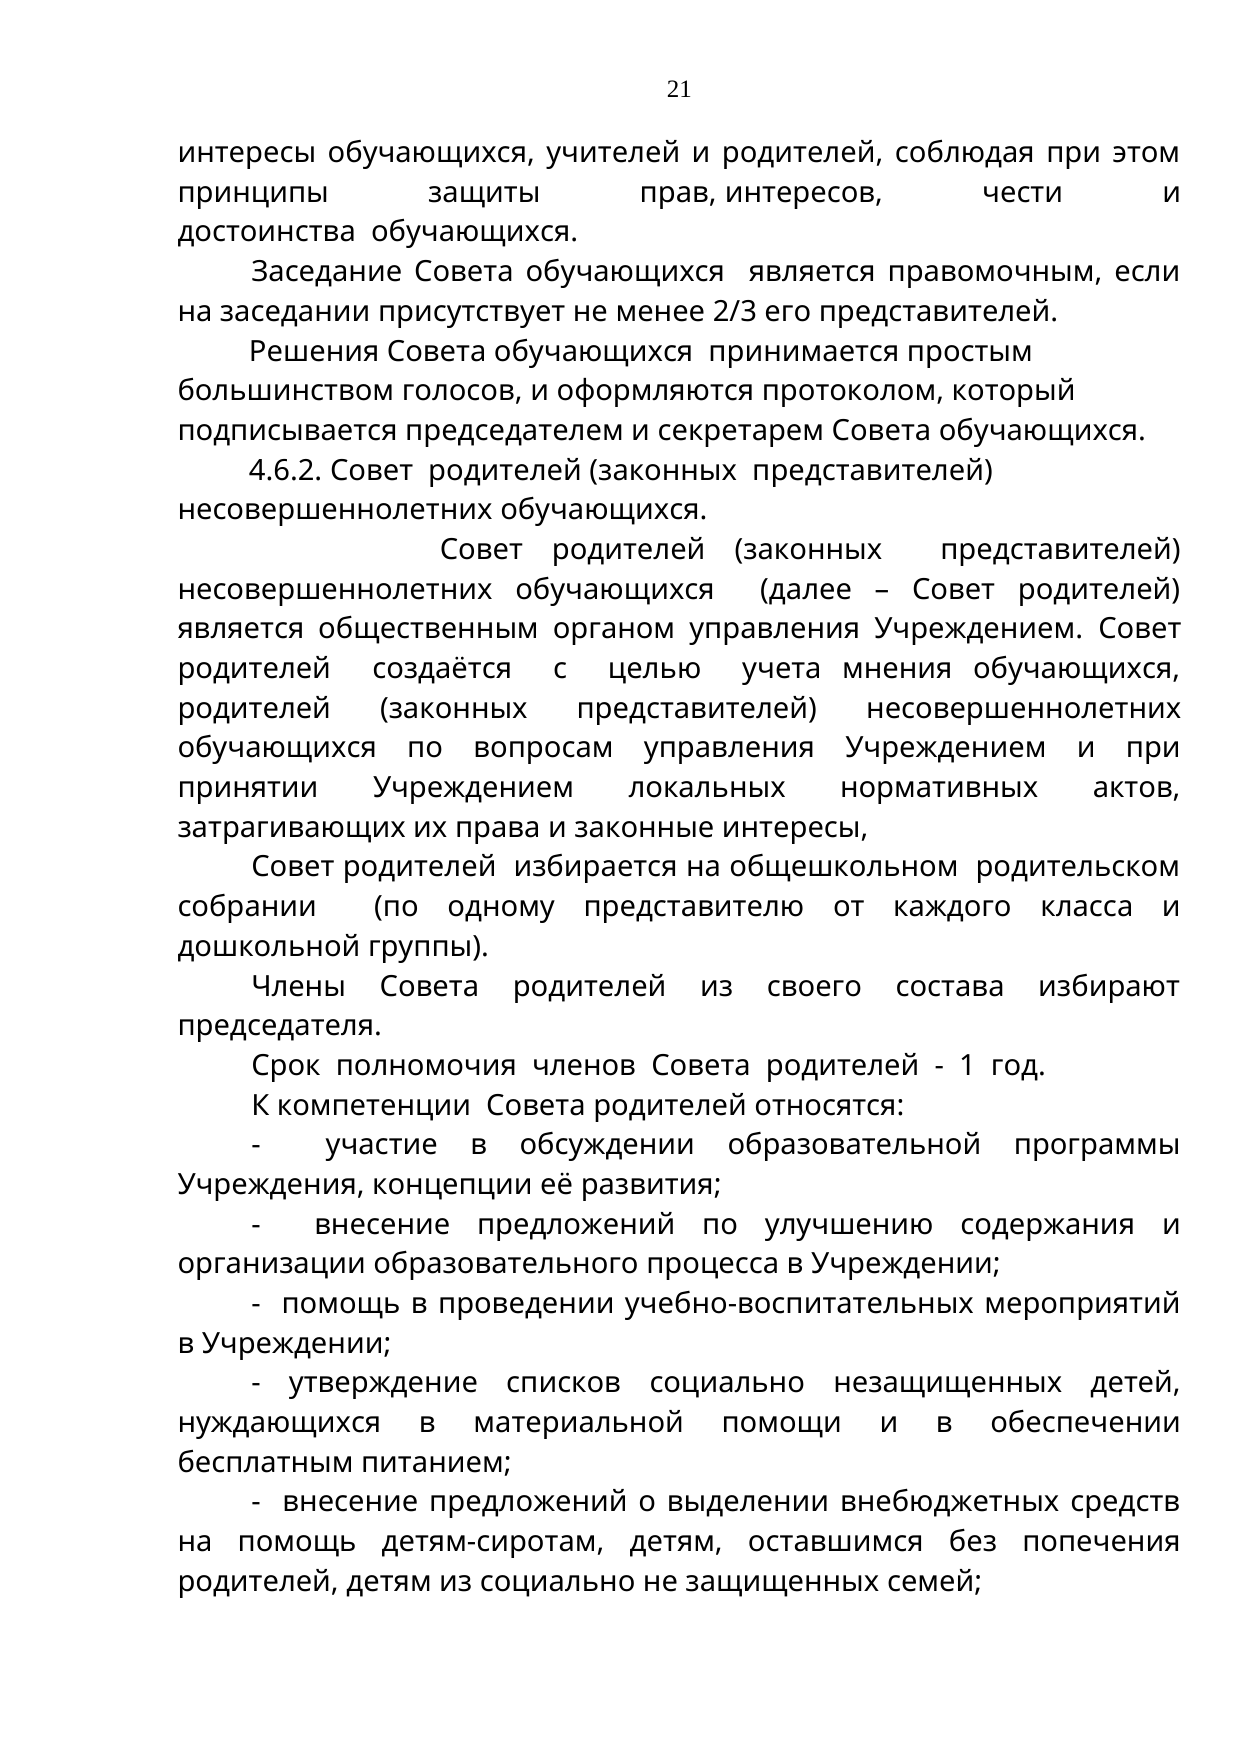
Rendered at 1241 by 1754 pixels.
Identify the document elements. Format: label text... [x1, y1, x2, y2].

text Решения Совета обучающихся принимается простым большинством голосов, и оформляются протоколом, который подписывается председателем и секретарем Совета обучающихся. [177, 330, 1181, 449]
text Совет родителей избирается на общешкольном родительском собрании (по одному представителю от каждого класса и дошкольной группы). [177, 846, 1181, 965]
text - внесение предложений о выделении внебюджетных средств на помощь детям-сиротам, детям, оставшимся без попечения родителей, детям из социально не защищенных семей; [177, 1481, 1181, 1600]
text Члены Совета родителей из своего состава избирают председателя. [177, 965, 1181, 1044]
text К компетенции Совета родителей относятся: [177, 1084, 1181, 1123]
text - внесение предложений по улучшению содержания и организации образовательного процесса в Учреждении; [177, 1203, 1181, 1282]
text 4.6.2. Совет родителей (законных представителей) несовершеннолетних обучающихся. [177, 449, 1181, 528]
text Заседание Совета обучающихся является правомочным, если на заседании присутствует не менее 2/3 его представителей. [177, 250, 1181, 330]
text - участие в обсуждении образовательной программы Учреждения, концепции её развития; [177, 1123, 1181, 1203]
text - помощь в проведении учебно-воспитательных мероприятий в Учреждении; [177, 1282, 1181, 1362]
text Срок полномочия членов Совета родителей - 1 год. [177, 1044, 1181, 1084]
text - утверждение списков социально незащищенных детей, нуждающихся в материальной помощи и в обеспечении бесплатным питанием; [177, 1362, 1181, 1481]
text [177, 131, 1181, 250]
text Совет родителей (законных представителей) несовершеннолетних обучающихся (далее – Совет родителей) является общественным органом управления Учреждением. Совет родителей создаётся с целью учета мнения обучающихся, родителей (законных представителей) несовершеннолетних обучающихся по вопросам управления Учреждением и при принятии Учреждением локальных нормативных актов, затрагивающих их права и законные интересы, [177, 528, 1181, 846]
